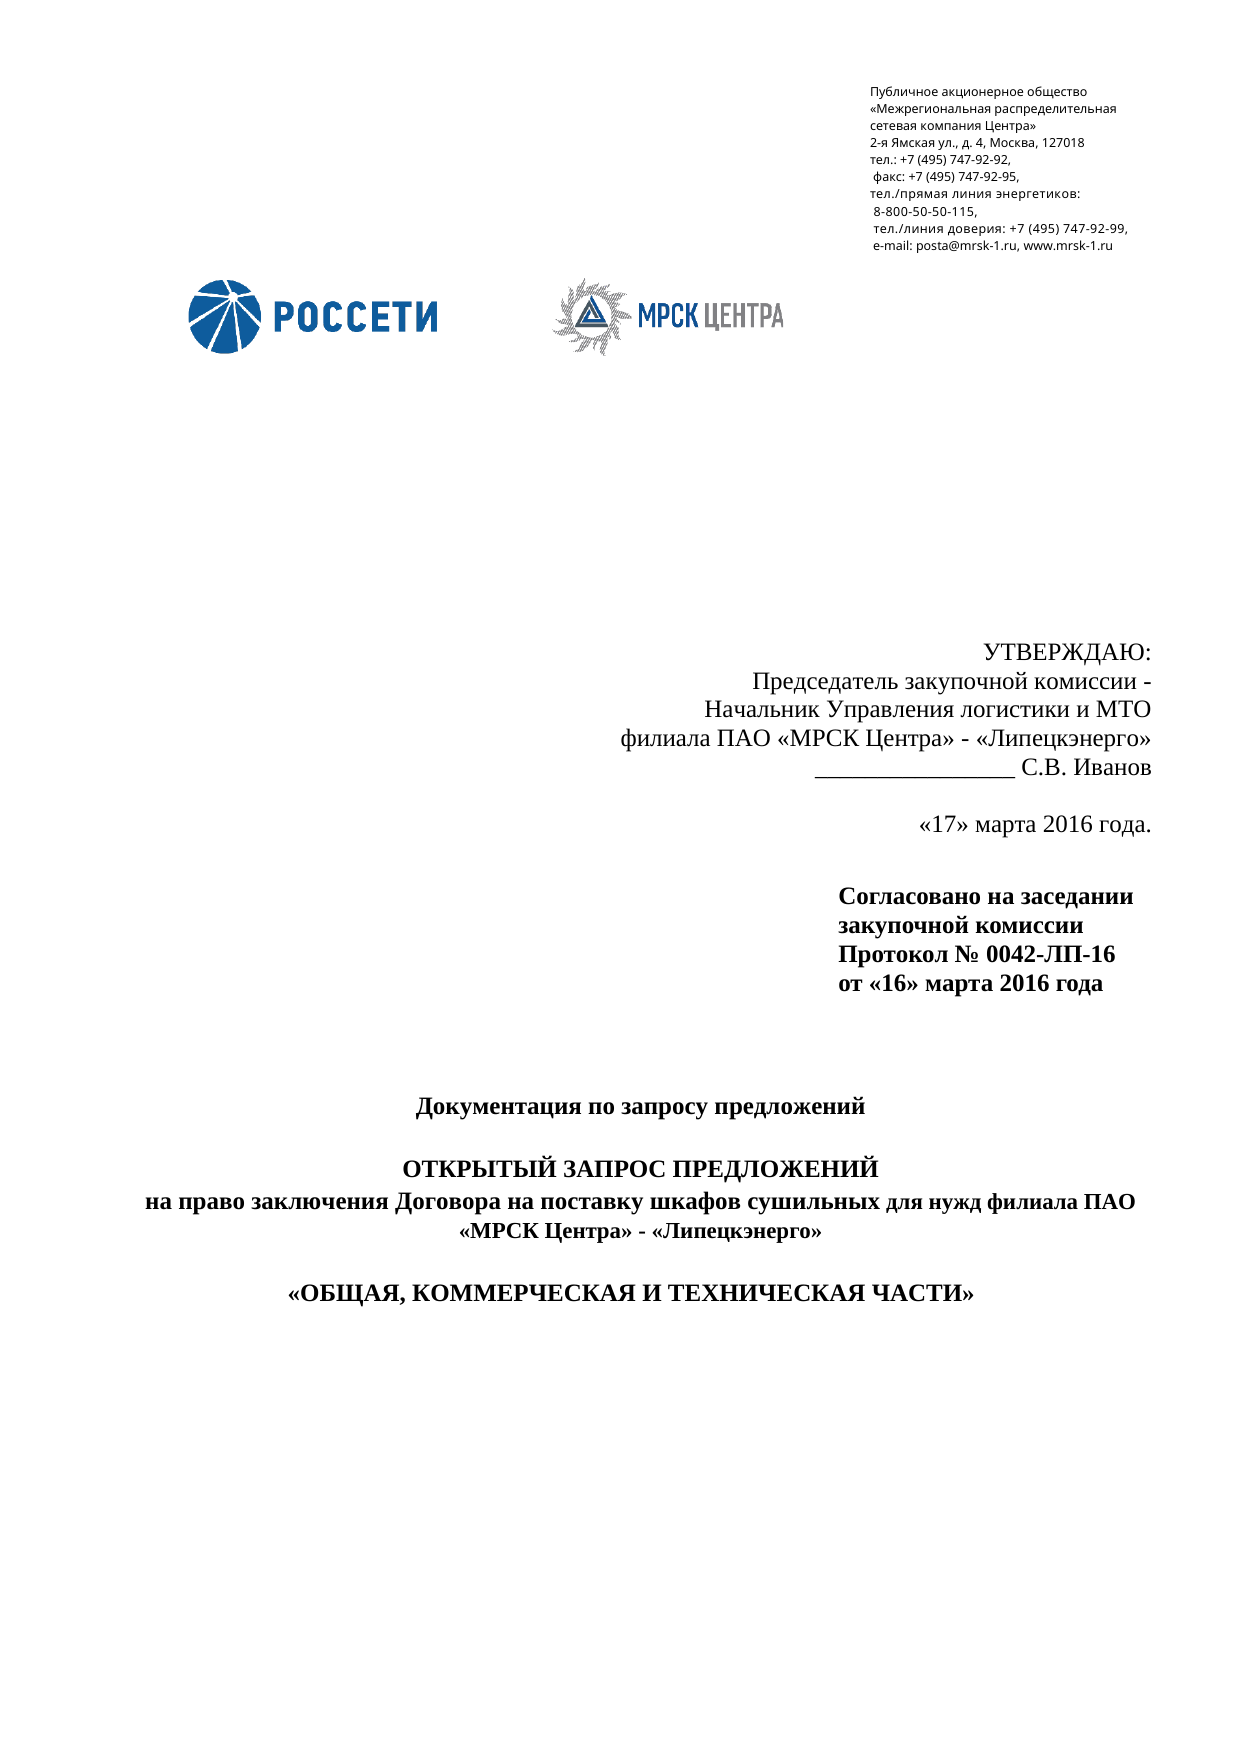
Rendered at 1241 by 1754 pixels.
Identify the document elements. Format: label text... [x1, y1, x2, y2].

text закупочной комиссии [838, 910, 1152, 939]
text Протокол № 0042-ЛП-16 [838, 939, 1152, 968]
picture [188, 278, 784, 356]
text «ОБЩАЯ, КОММЕРЧЕСКАЯ и техническая ЧАСТИ» [73, 1278, 1183, 1306]
text Председатель закупочной комиссии - [561, 666, 1152, 694]
text ОТКРЫТЫЙ ЗАПРОС ПРЕДЛОЖЕНИЙ [129, 1154, 1152, 1183]
text филиала ПАО «МРСК Центра» - «Липецкэнерго» [561, 723, 1152, 752]
text Начальник Управления логистики и МТО [561, 694, 1152, 723]
text ________________ С.В. Иванов [561, 752, 1152, 781]
text на право заключения Договора на поставку шкафов сушильных для нужд филиала ПАО «МРСК Центра» - «Липецкэнерго» [129, 1186, 1152, 1243]
text Документация по запросу предложений [129, 1091, 1152, 1120]
text УТВЕРЖДАЮ: [561, 637, 1152, 666]
text от «16» марта 2016 года [838, 968, 1152, 996]
text Согласовано на заседании [838, 881, 1152, 910]
text «17» марта 2016 года. [561, 809, 1152, 838]
